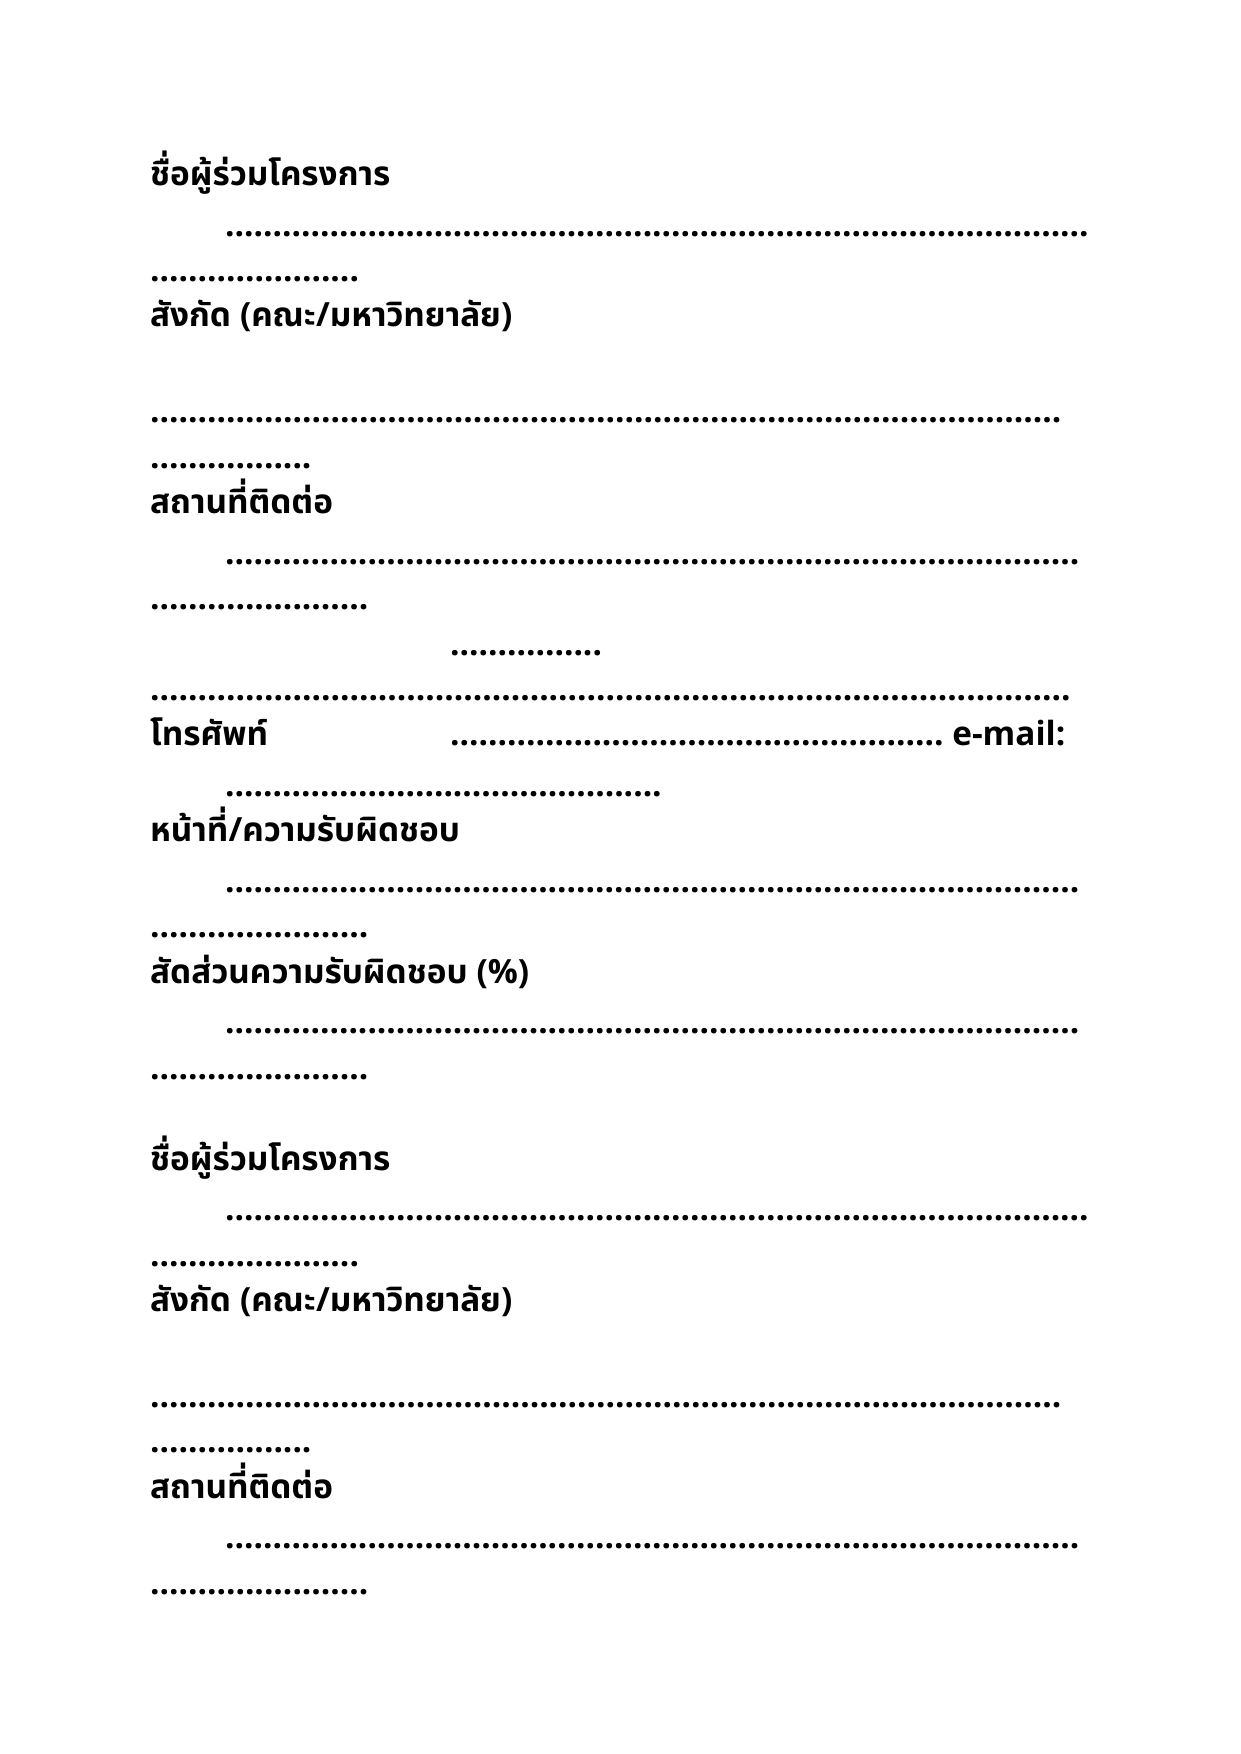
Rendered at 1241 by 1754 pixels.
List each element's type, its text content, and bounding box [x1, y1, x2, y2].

text สถานที่ติดต่อ .…………...………………………………………………………..………….................... [150, 1463, 1090, 1604]
text .…………...………………………………………………………..………….................... [150, 619, 1090, 710]
text ชื่อผู้ร่วมโครงการ .……………………………………...……………………………………………………….... [150, 1134, 1090, 1276]
text สถานที่ติดต่อ .…………...………………………………………………………..………….................... [150, 478, 1090, 619]
text สังกัด (คณะ/มหาวิทยาลัย) ……………………………...………………………………………………………..……...... [150, 291, 1090, 478]
text สัดส่วนความรับผิดชอบ (%) .…………...………………………………………………………..………….................... [150, 948, 1090, 1089]
text สังกัด (คณะ/มหาวิทยาลัย) ……………………………...………………………………………………………..……...... [150, 1276, 1090, 1463]
text โทรศัพท์ .…………...……………………………… e-mail: ……………………….…………...... [150, 710, 1090, 806]
text ชื่อผู้ร่วมโครงการ .……………………………………...……………………………………………………….... [150, 150, 1090, 291]
text หน้าที่/ความรับผิดชอบ .…………...………………………………………………………..………….................... [150, 806, 1090, 948]
